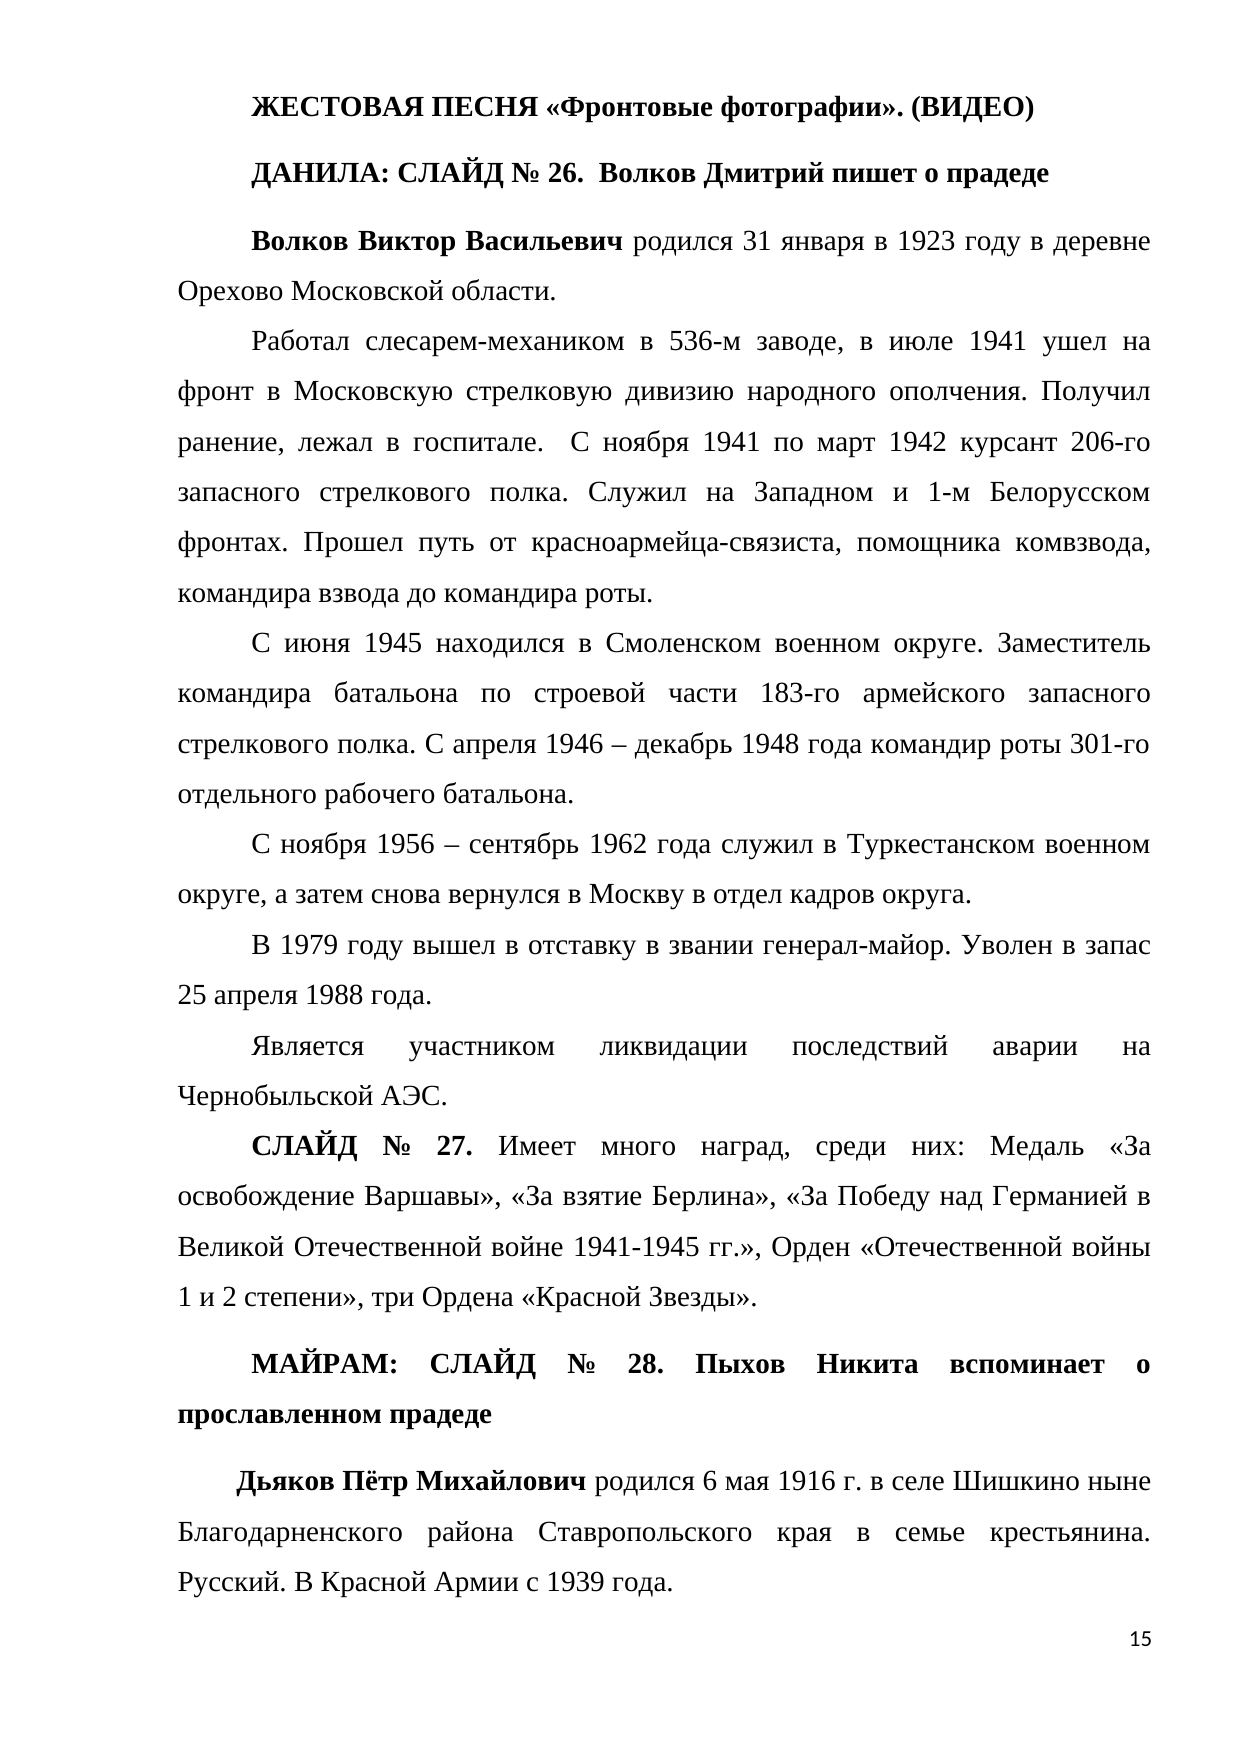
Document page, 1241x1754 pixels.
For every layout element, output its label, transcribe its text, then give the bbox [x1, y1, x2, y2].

text ЖЕСТОВАЯ ПЕСНЯ «Фронтовые фотографии». (ВИДЕО) [177, 89, 1152, 122]
text Дьяков Пётр Михайлович родился 6 мая 1916 г. в селе Шишкино ныне Благодарненского района Ставропольского края в семье крестьянина. Русский. В Красной Армии с 1939 года. [177, 1463, 1152, 1598]
text ДАНИЛА: СЛАЙД № 26. Волков Дмитрий пишет о прадеде [177, 156, 1152, 189]
text В 1979 году вышел в отставку в звании генерал-майор. Уволен в запас 25 апреля 1988 года. [177, 927, 1152, 1011]
text С июня 1945 находился в Смоленском военном округе. Заместитель командира батальона по строевой части 183-го армейского запасного стрелкового полка. С апреля 1946 – декабрь 1948 года командир роты 301-го отдельного рабочего батальона. [177, 625, 1152, 809]
text МАЙРАМ: СЛАЙД № 28. Пыхов Никита вспоминает о прославленном прадеде [177, 1346, 1152, 1430]
text Волков Виктор Васильевич родился 31 января в 1923 году в деревне Орехово Московской области. [177, 223, 1152, 306]
text С ноября 1956 – сентябрь 1962 года служил в Туркестанском военном округе, а затем снова вернулся в Москву в отдел кадров округа. [177, 826, 1152, 910]
text СЛАЙД № 27. Имеет много наград, среди них: Медаль «За освобождение Варшавы», «За взятие Берлина», «За Победу над Германией в Великой Отечественной войне 1941-1945 гг.», Орден «Отечественной войны 1 и 2 степени», три Ордена «Красной Звезды». [177, 1128, 1152, 1313]
text Является участником ликвидации последствий аварии на Чернобыльской АЭС. [177, 1028, 1152, 1111]
text Работал слесарем-механиком в 536-м заводе, в июле 1941 ушел на фронт в Московскую стрелковую дивизию народного ополчения. Получил ранение, лежал в госпитале. С ноября 1941 по март 1942 курсант 206-го запасного стрелкового полка. Служил на Западном и 1-м Белорусском фронтах. Прошел путь от красноармейца-связиста, помощника комвзвода, командира взвода до командира роты. [177, 323, 1152, 608]
